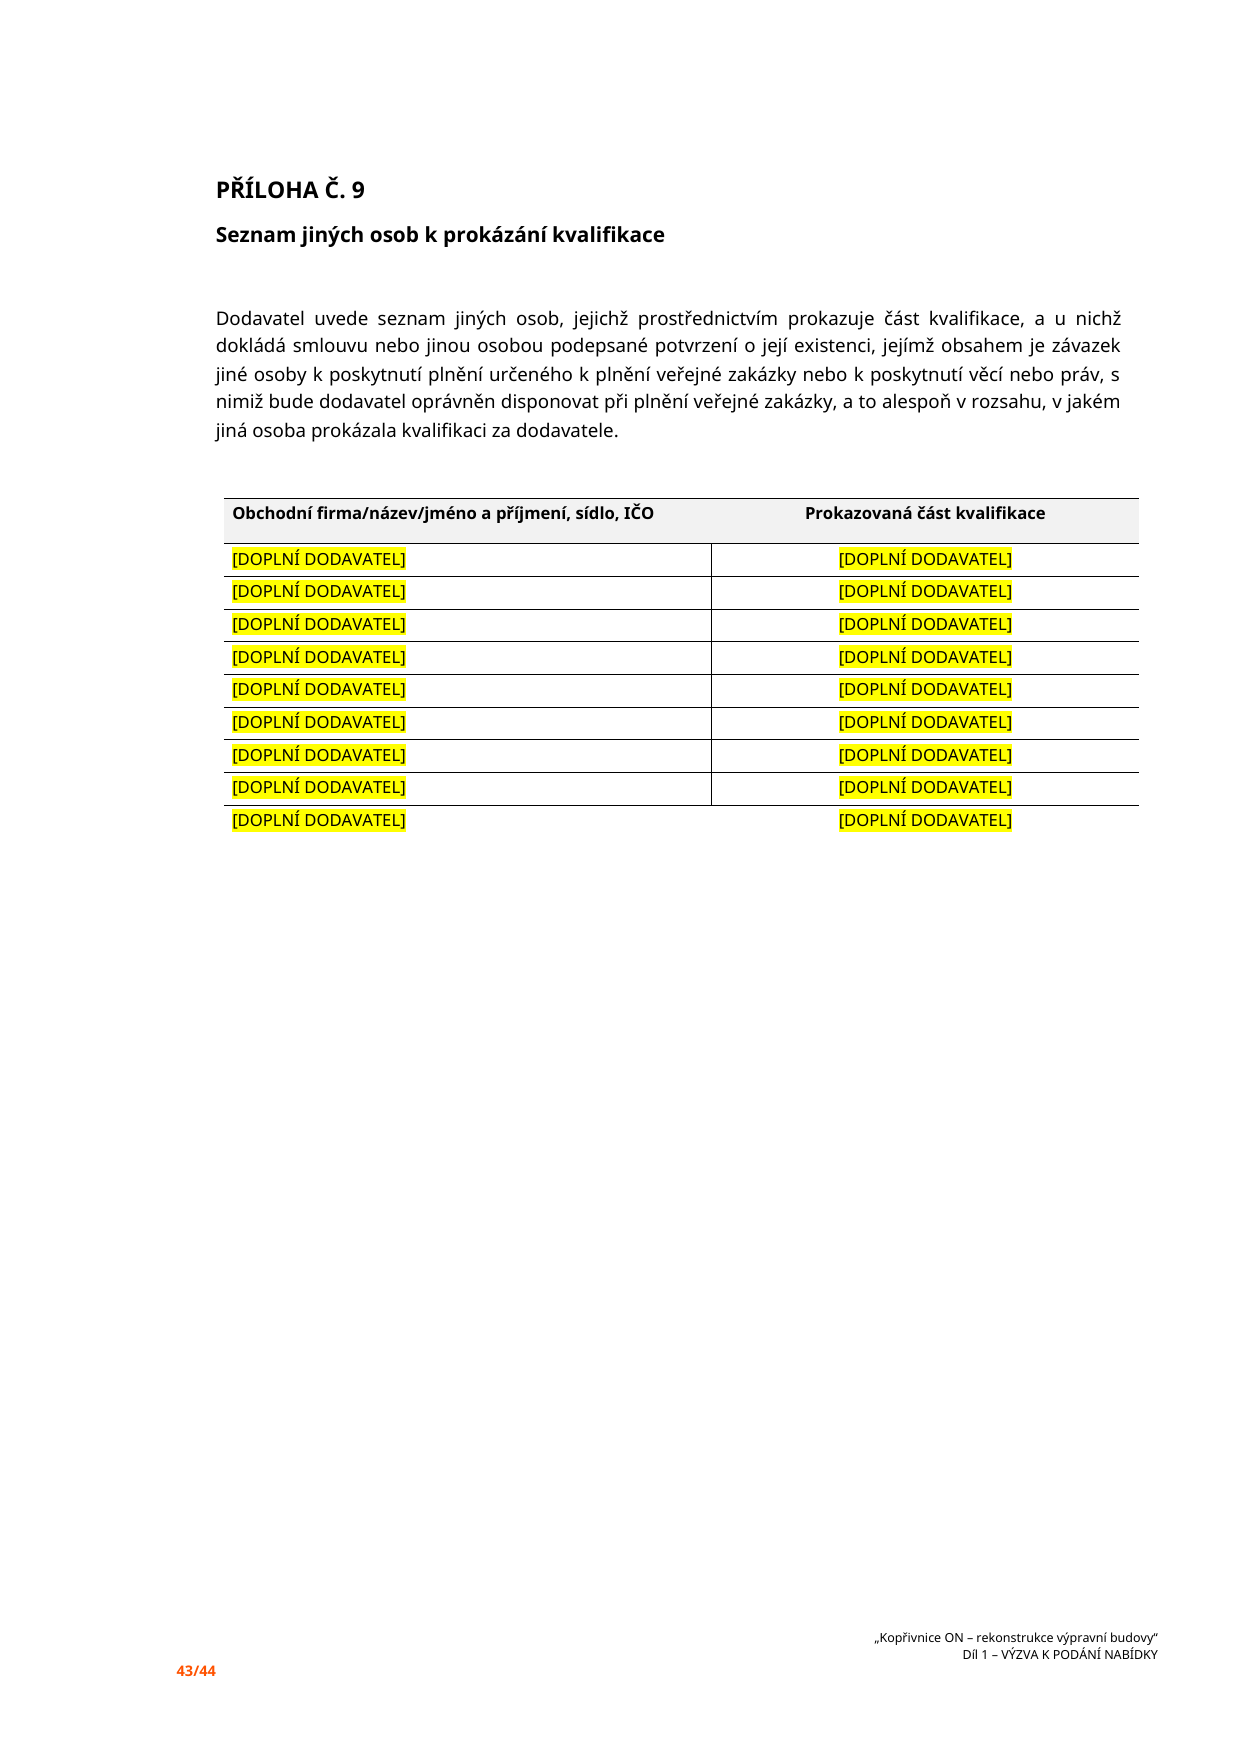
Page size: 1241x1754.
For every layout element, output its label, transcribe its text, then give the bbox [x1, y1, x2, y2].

table_cell [DOPLNÍ DODAVATEL] [224, 708, 711, 739]
table_cell [DOPLNÍ DODAVATEL] [712, 577, 1139, 608]
table_cell [DOPLNÍ DODAVATEL] [712, 544, 1139, 576]
table_cell [DOPLNÍ DODAVATEL] [712, 708, 1139, 739]
table_cell [DOPLNÍ DODAVATEL] [712, 740, 1139, 772]
table_cell [DOPLNÍ DODAVATEL] [224, 544, 711, 576]
table_cell [DOPLNÍ DODAVATEL] [224, 740, 711, 772]
text Dodavatel uvede seznam jiných osob, jejichž prostřednictvím prokazuje část kvalifikace, a u nichž dokládá smlouvu nebo jinou osobou podepsané potvrzení o její existenci, jejímž obsahem je závazek jiné osoby k poskytnutí plnění určeného k plnění veřejné zakázky nebo k poskytnutí věcí nebo práv, s nimiž bude dodavatel oprávněn disponovat při plnění veřejné zakázky, a to alespoň v rozsahu, v jakém jiná osoba prokázala kvalifikaci za dodavatele. [216, 305, 1122, 442]
table_header Obchodní firma/název/jméno a příjmení, sídlo, IČO [224, 499, 711, 543]
table_cell [DOPLNÍ DODAVATEL] [712, 610, 1139, 641]
text Příloha č. 9 [216, 174, 1122, 205]
table_cell [DOPLNÍ DODAVATEL] [712, 773, 1139, 805]
table_header Prokazovaná část kvalifikace [711, 499, 1139, 543]
text Seznam jiných osob k prokázání kvalifikace [216, 221, 1122, 249]
table_cell [DOPLNÍ DODAVATEL] [712, 675, 1139, 707]
table_cell [DOPLNÍ DODAVATEL] [711, 806, 1139, 837]
table_cell [DOPLNÍ DODAVATEL] [712, 642, 1139, 674]
table_cell [DOPLNÍ DODAVATEL] [224, 675, 711, 707]
table_cell [DOPLNÍ DODAVATEL] [224, 577, 711, 608]
table_cell [DOPLNÍ DODAVATEL] [224, 610, 711, 641]
table_cell [DOPLNÍ DODAVATEL] [224, 642, 711, 674]
table_cell [DOPLNÍ DODAVATEL] [224, 806, 711, 837]
table_cell [DOPLNÍ DODAVATEL] [224, 773, 711, 805]
